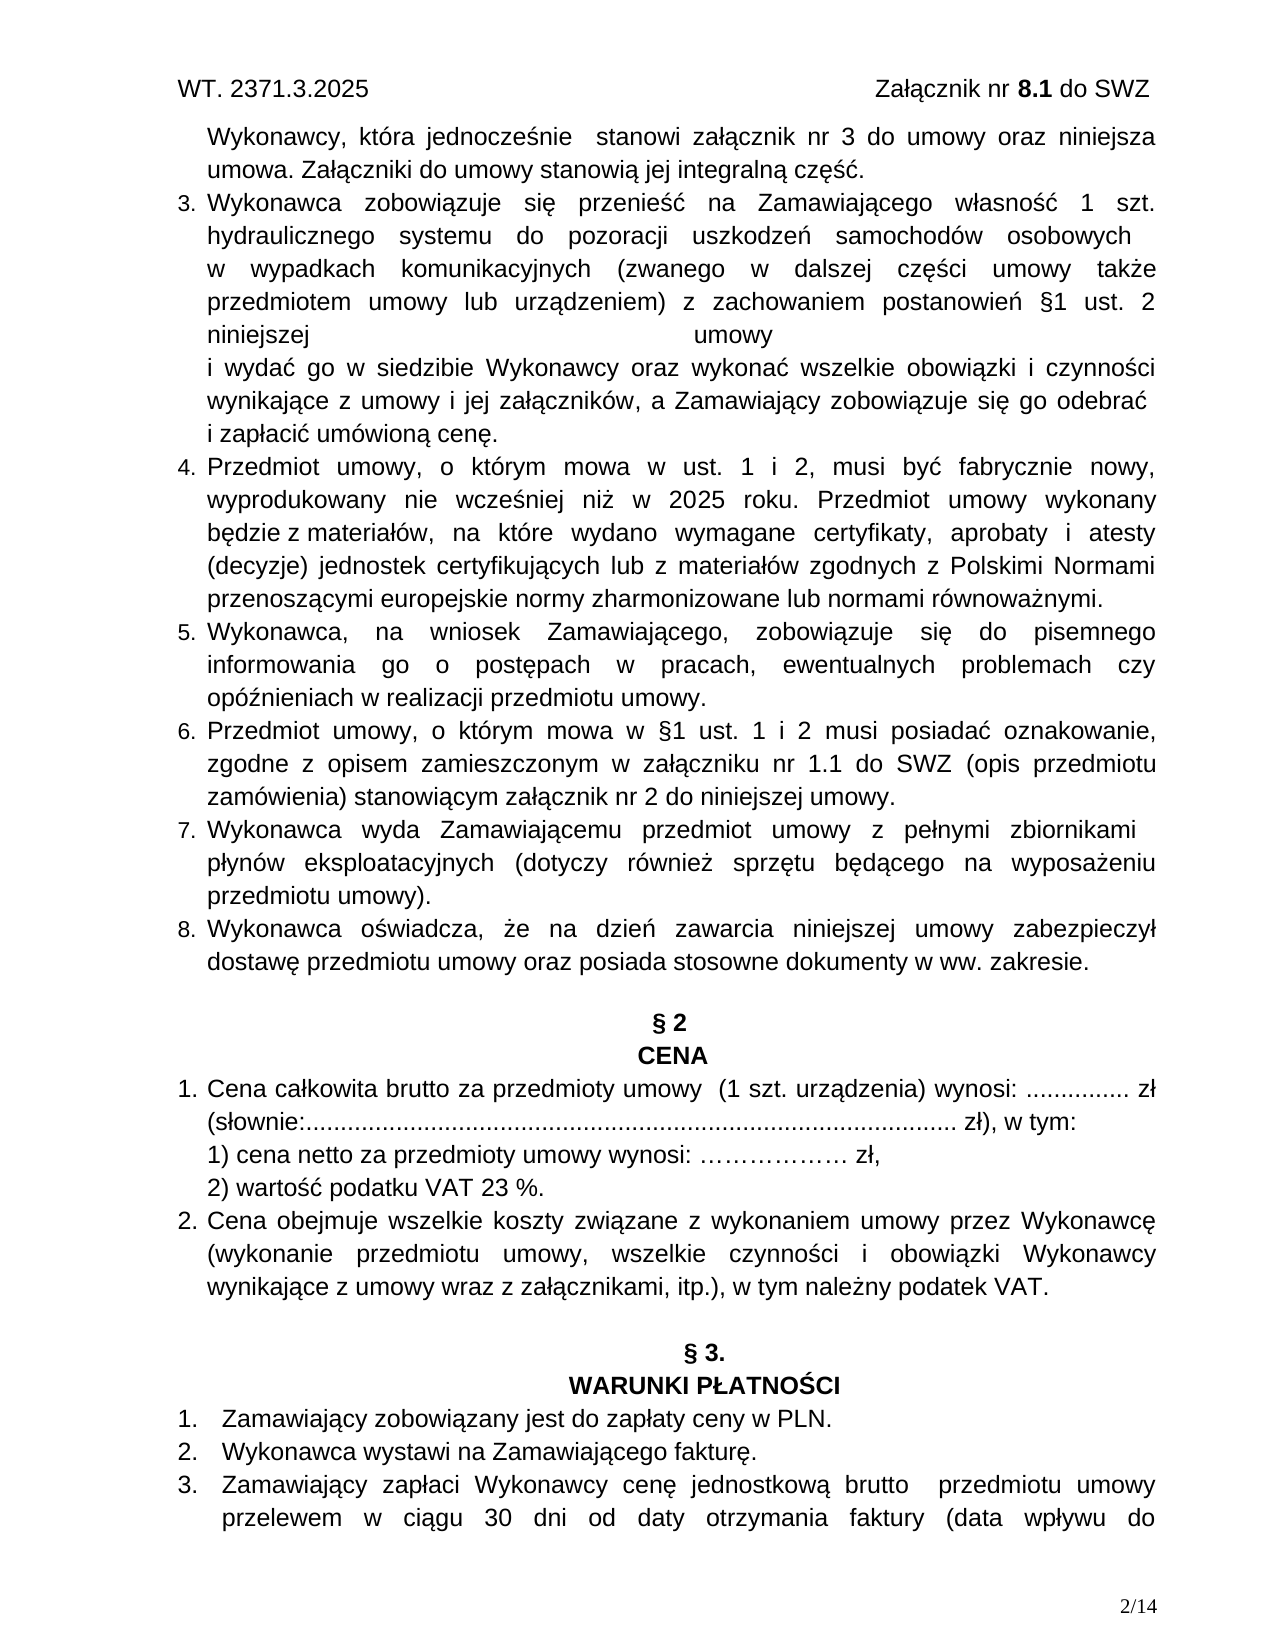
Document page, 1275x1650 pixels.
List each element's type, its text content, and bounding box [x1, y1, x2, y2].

list Przedmiot umowy, o którym mowa w ust. 1 i 2, musi być fabrycznie nowy, wyprodukowany nie wcześniej niż w 2025 roku. Przedmiot umowy wykonany będzie z materiałów, na które wydano wymagane certyfikaty, aprobaty i atesty (decyzje) jednostek certyfikujących lub z materiałów zgodnych z Polskimi Normami przenoszącymi europejskie normy zharmonizowane lub normami równoważnymi. [177, 452, 1157, 613]
list cena netto za przedmioty umowy wynosi: ……………… zł, [207, 1140, 1157, 1169]
list Wykonawca oświadcza, że na dzień zawarcia niniejszej umowy zabezpieczył dostawę przedmiotu umowy oraz posiada stosowne dokumenty w ww. zakresie. [177, 914, 1157, 976]
list Zamawiający zobowiązany jest do zapłaty ceny w PLN. [177, 1404, 1157, 1433]
list Wykonawca, na wniosek Zamawiającego, zobowiązuje się do pisemnego informowania go o postępach w pracach, ewentualnych problemach czy opóźnieniach w realizacji przedmiotu umowy. [177, 617, 1157, 712]
list Wykonawca wystawi na Zamawiającego fakturę. [177, 1437, 1157, 1466]
list Cena całkowita brutto za przedmioty umowy (1 szt. urządzenia) wynosi: ............... zł (słownie:.............................................................................................. zł), w tym: [177, 1074, 1157, 1136]
text WARUNKI PŁATNOŚCI [252, 1371, 1157, 1400]
list Wykonawca zobowiązuje się przenieść na Zamawiającego własność 1 szt. hydraulicznego systemu do pozoracji uszkodzeń samochodów osobowych w wypadkach komunikacyjnych (zwanego w dalszej części umowy także przedmiotem umowy lub urządzeniem) z zachowaniem postanowień §1 ust. 2 niniejszej umowy i wydać go w siedzibie Wykonawcy oraz wykonać wszelkie obowiązki i czynności wynikające z umowy i jej załączników, a Zamawiający zobowiązuje się go odebrać i zapłacić umówioną cenę. [177, 188, 1157, 448]
list Przedmiot umowy, o którym mowa w §1 ust. 1 i 2 musi posiadać oznakowanie, zgodne z opisem zamieszczonym w załączniku nr 1.1 do SWZ (opis przedmiotu zamówienia) stanowiącym załącznik nr 2 do niniejszej umowy. [177, 716, 1157, 811]
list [177, 122, 1157, 184]
text § 3. [252, 1338, 1157, 1367]
text § 2 [182, 1008, 1157, 1037]
list Wykonawca wyda Zamawiającemu przedmiot umowy z pełnymi zbiornikami płynów eksploatacyjnych (dotyczy również sprzętu będącego na wyposażeniu przedmiotu umowy). [177, 815, 1157, 910]
list Cena obejmuje wszelkie koszty związane z wykonaniem umowy przez Wykonawcę (wykonanie przedmiotu umowy, wszelkie czynności i obowiązki Wykonawcy wynikające z umowy wraz z załącznikami, itp.), w tym należny podatek VAT. [177, 1206, 1157, 1301]
list wartość podatku VAT 23 %. [207, 1173, 1157, 1202]
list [177, 1470, 1157, 1532]
text CENA [182, 1041, 1157, 1070]
